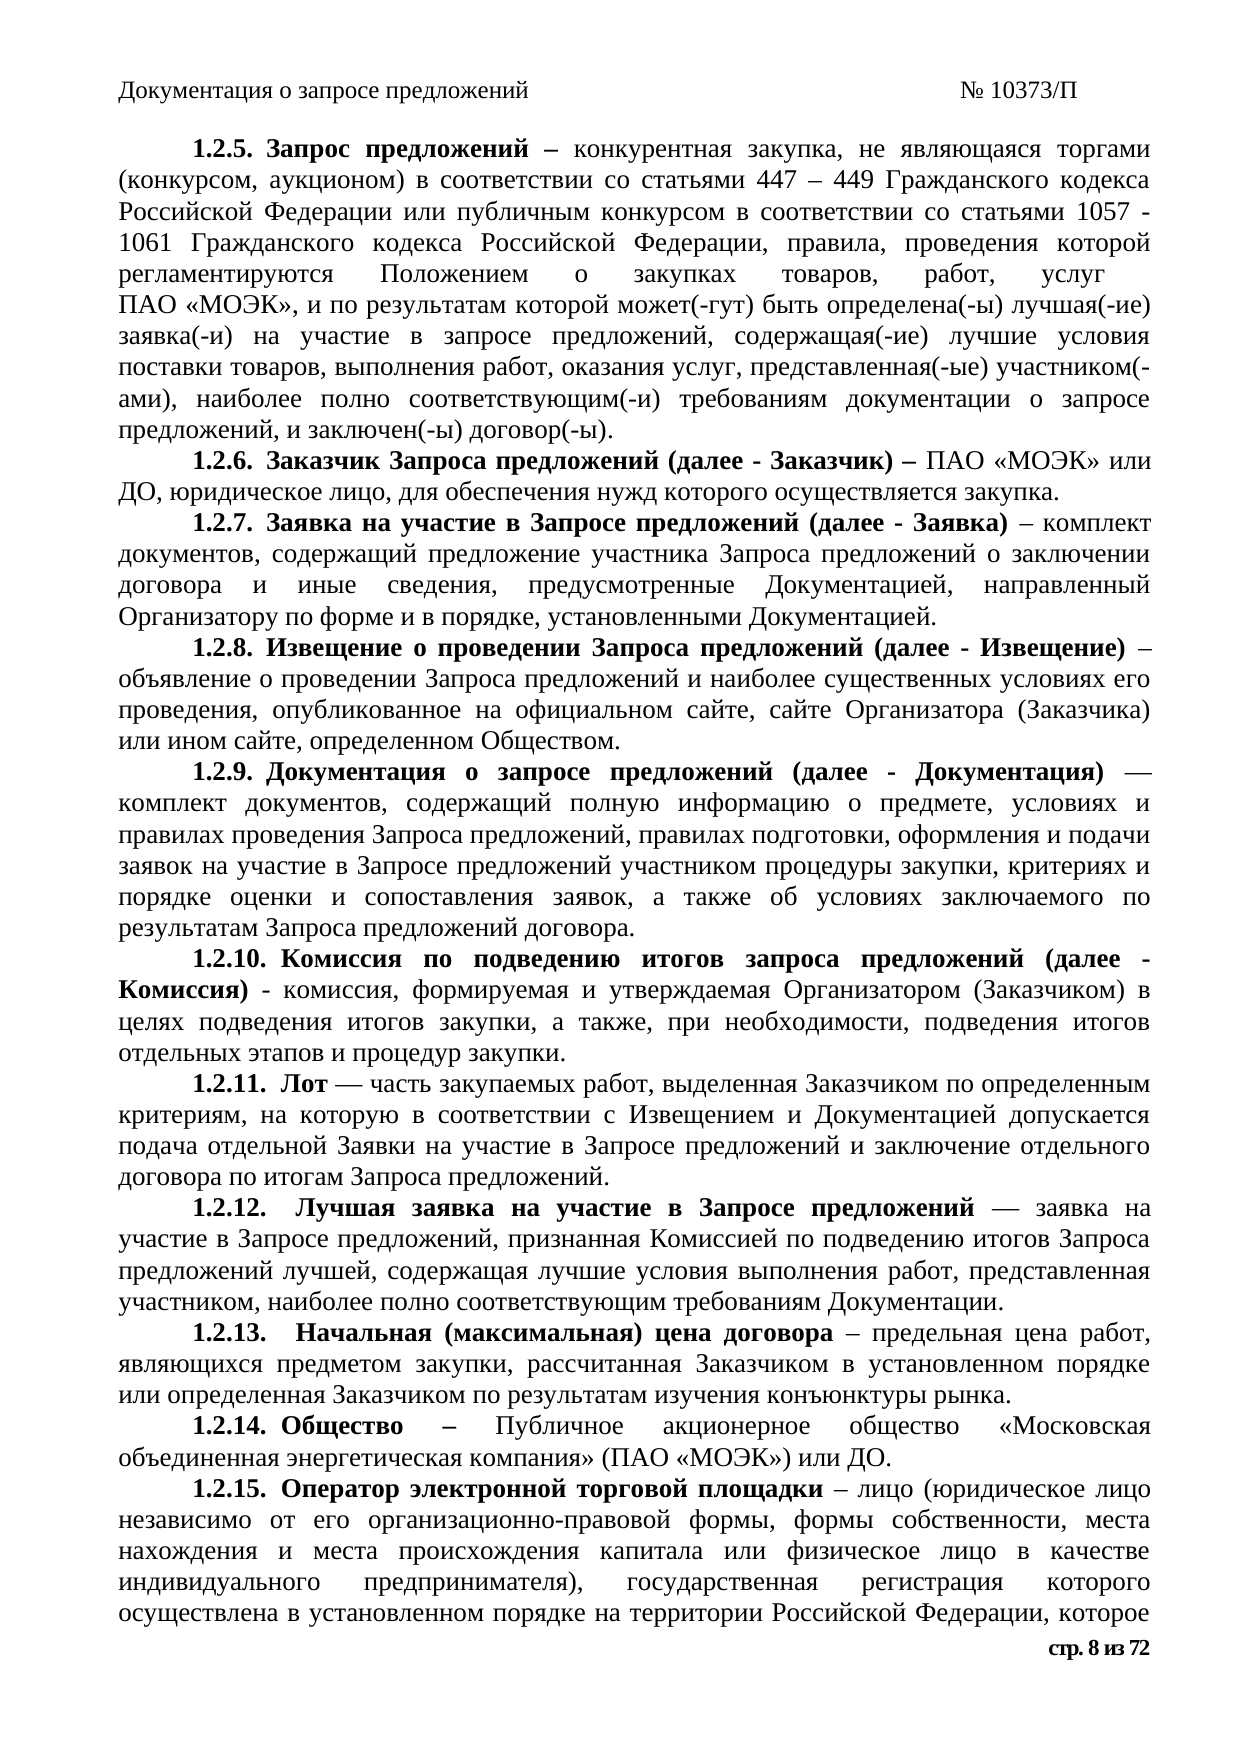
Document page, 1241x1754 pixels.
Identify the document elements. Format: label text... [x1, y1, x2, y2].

list Запрос предложений – конкурентная закупка, не являющаяся торгами (конкурсом, аукционом) в соответствии со статьями 447 – 449 Гражданского кодекса Российской Федерации или публичным конкурсом в соответствии со статьями 1057 - 1061 Гражданского кодекса Российской Федерации, правила, проведения которой регламентируются Положением о закупках товаров, работ, услуг ПАО «МОЭК», и по результатам которой может(-гут) быть определена(-ы) лучшая(-ие) заявка(-и) на участие в запросе предложений, содержащая(-ие) лучшие условия поставки товаров, выполнения работ, оказания услуг, представленная(-ые) участником(-ами), наиболее полно соответствующим(-и) требованиям документации о запросе предложений, и заключен(-ы) договор(-ы). [118, 132, 1152, 444]
list Общество – Публичное акционерное общество «Московская объединенная энергетическая компания» (ПАО «МОЭК») или ДО. [118, 1409, 1152, 1472]
list Извещение о проведении Запроса предложений (далее - Извещение) – объявление о проведении Запроса предложений и наиболее существенных условиях его проведения, опубликованное на официальном сайте, сайте Организатора (Заказчика) или ином сайте, определенном Обществом. [118, 631, 1152, 755]
list Заявка на участие в Запросе предложений (далее - Заявка) – комплект документов, содержащий предложение участника Запроса предложений о заключении договора и иные сведения, предусмотренные Документацией, направленный Организатору по форме и в порядке, установленными Документацией. [118, 506, 1152, 631]
list Лучшая заявка на участие в Запросе предложений — заявка на участие в Запросе предложений, признанная Комиссией по подведению итогов Запроса предложений лучшей, содержащая лучшие условия выполнения работ, представленная участником, наиболее полно соответствующим требованиям Документации. [118, 1191, 1152, 1316]
list Документация о запросе предложений (далее - Документация) — комплект документов, содержащий полную информацию о предмете, условиях и правилах проведения Запроса предложений, правилах подготовки, оформления и подачи заявок на участие в Запросе предложений участником процедуры закупки, критериях и порядке оценки и сопоставления заявок, а также об условиях заключаемого по результатам Запроса предложений договора. [118, 755, 1152, 942]
list Заказчик Запроса предложений (далее - Заказчик) – ПАО «МОЭК» или ДО, юридическое лицо, для обеспечения нужд которого осуществляется закупка. [118, 444, 1152, 506]
list Начальная (максимальная) цена договора – предельная цена работ, являющихся предметом закупки, рассчитанная Заказчиком в установленном порядке или определенная Заказчиком по результатам изучения конъюнктуры рынка. [118, 1316, 1152, 1409]
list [118, 1472, 1152, 1627]
list Комиссия по подведению итогов запроса предложений (далее -Комиссия) - комиссия, формируемая и утверждаемая Организатором (Заказчиком) в целях подведения итогов закупки, а также, при необходимости, подведения итогов отдельных этапов и процедур закупки. [118, 942, 1152, 1067]
list Лот — часть закупаемых работ, выделенная Заказчиком по определенным критериям, на которую в соответствии с Извещением и Документацией допускается подача отдельной Заявки на участие в Запросе предложений и заключение отдельного договора по итогам Запроса предложений. [118, 1067, 1152, 1191]
